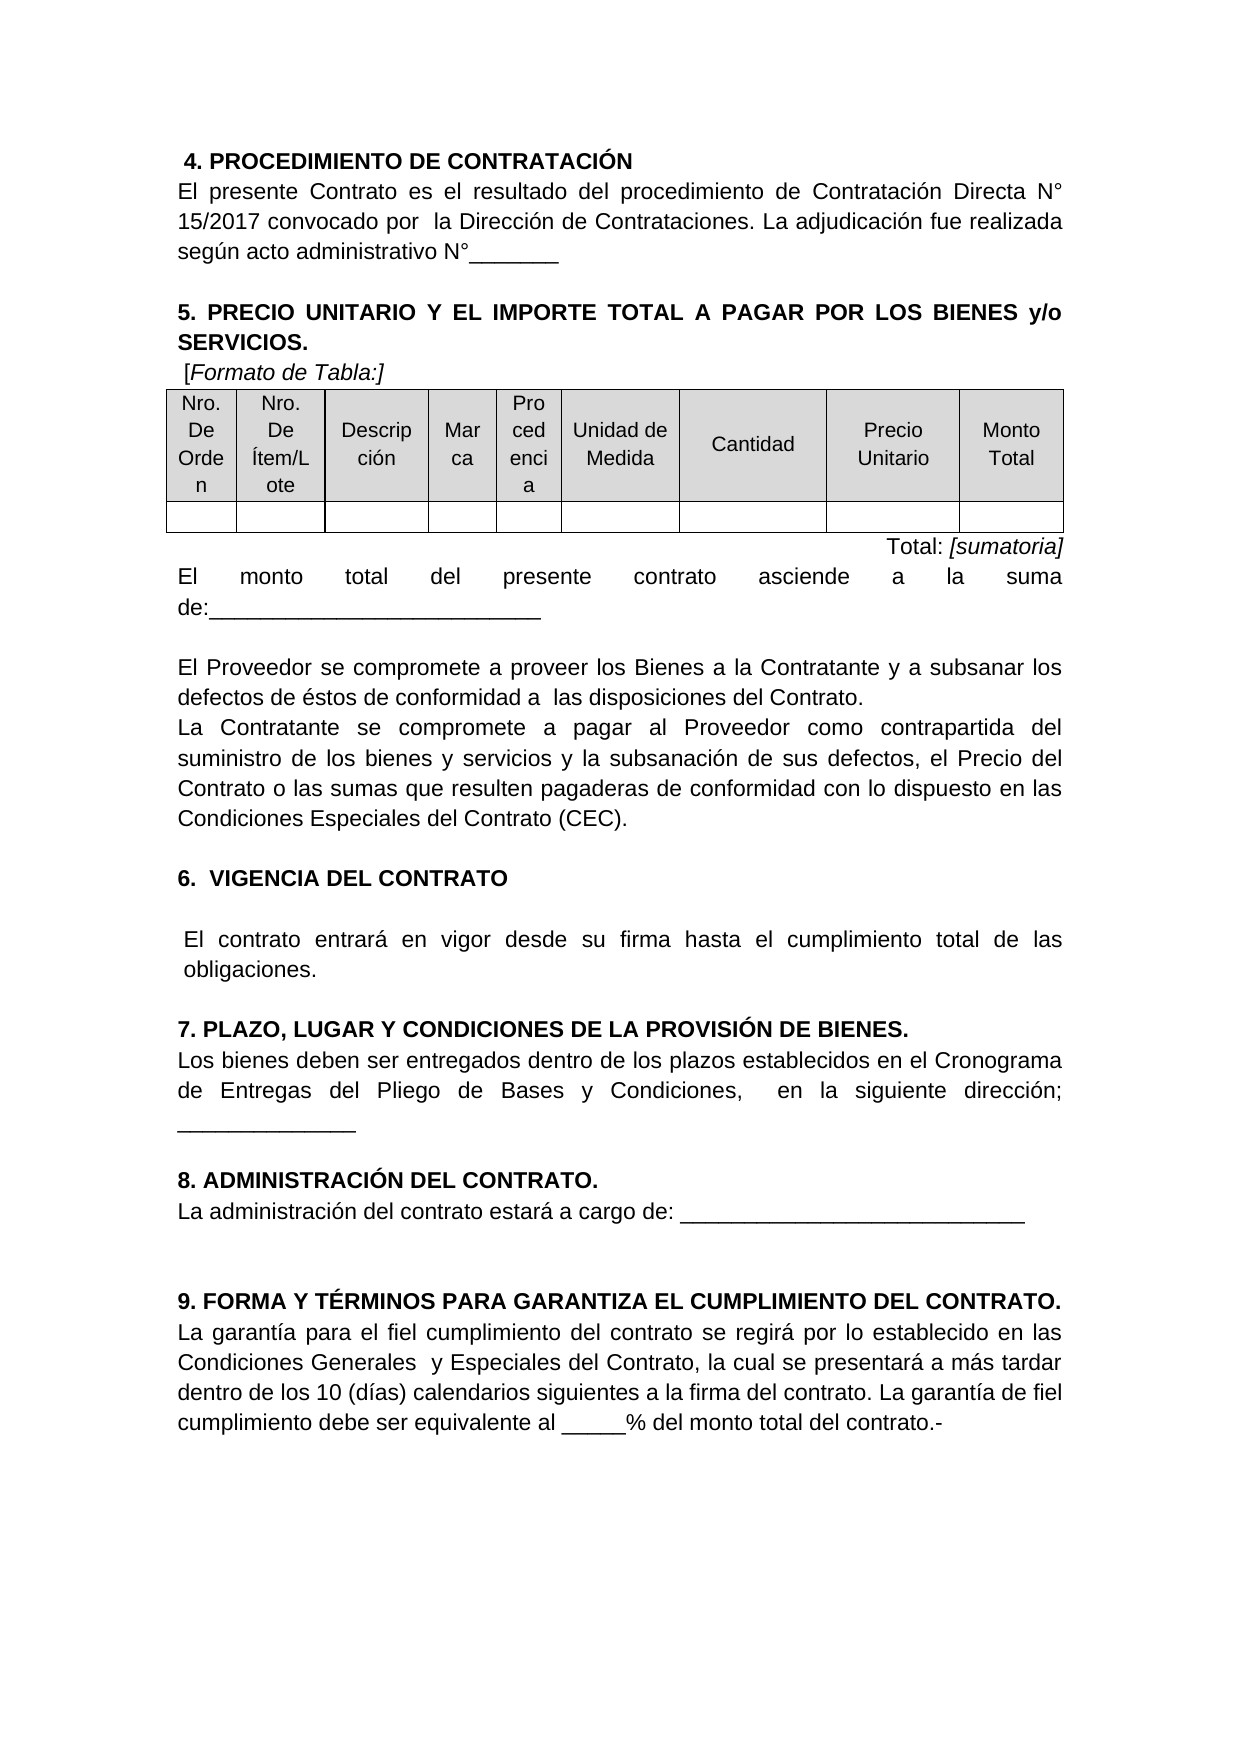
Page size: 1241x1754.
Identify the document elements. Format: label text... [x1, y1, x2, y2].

table_cell [680, 502, 826, 532]
text El presente Contrato es el resultado del procedimiento de Contratación Directa N° 15/2017 convocado por la Dirección de Contrataciones. La adjudicación fue realizada según acto administrativo N°_______ [177, 178, 1063, 265]
table_cell [326, 502, 428, 532]
table_cell [827, 502, 959, 532]
text 7. PLAZO, LUGAR Y CONDICIONES DE LA PROVISIÓN DE BIENES. [177, 1016, 1063, 1043]
text [Formato de Tabla:] [177, 359, 1063, 386]
text 9. FORMA Y TÉRMINOS PARA GARANTIZA EL CUMPLIMIENTO DEL CONTRATO. [177, 1288, 1063, 1314]
text Los bienes deben ser entregados dentro de los plazos establecidos en el Cronograma de Entregas del Pliego de Bases y Condiciones, en la siguiente dirección; ______________ [177, 1047, 1063, 1133]
text El contrato entrará en vigor desde su firma hasta el cumplimiento total de las obligaciones. [183, 926, 1063, 982]
list La Contratante se compromete a pagar al Proveedor como contrapartida del suministro de los bienes y servicios y la subsanación de sus defectos, el Precio del Contrato o las sumas que resulten pagaderas de conformidad con lo dispuesto en las Condiciones Especiales del Contrato (CEC). [177, 714, 1063, 831]
text El Proveedor se compromete a proveer los Bienes a la Contratante y a subsanar los defectos de éstos de conformidad a las disposiciones del Contrato. [177, 654, 1063, 710]
text La administración del contrato estará a cargo de: ___________________________ [177, 1198, 1063, 1224]
table_header Cantidad [680, 390, 826, 501]
table_header Nro. De Ítem/Lote [237, 390, 324, 501]
text Total: [sumatoria] [177, 533, 1063, 559]
text 8. ADMINISTRACIÓN DEL CONTRATO. [177, 1167, 1063, 1194]
table_header Precio Unitario [827, 390, 959, 501]
table_cell [562, 502, 679, 532]
text 4. PROCEDIMIENTO DE CONTRATACIÓN [177, 148, 1063, 174]
table_cell [237, 502, 324, 532]
table_cell [960, 502, 1063, 532]
table_header Unidad de Medida [562, 390, 679, 501]
table_cell [497, 502, 561, 532]
table_header Marca [429, 390, 496, 501]
text La garantía para el fiel cumplimiento del contrato se regirá por lo establecido en las Condiciones Generales y Especiales del Contrato, la cual se presentará a más tardar dentro de los 10 (días) calendarios siguientes a la firma del contrato. La garantía de fiel cumplimiento debe ser equivalente al _____% del monto total del contrato.- [177, 1318, 1063, 1435]
table_cell [429, 502, 496, 532]
table_header Nro. De Orden [167, 390, 236, 501]
text El monto total del presente contrato asciende a la suma de:__________________________ [177, 563, 1063, 620]
text 5. PRECIO UNITARIO Y EL IMPORTE TOTAL A PAGAR POR LOS BIENES y/o SERVICIOS. [177, 299, 1063, 355]
table_cell [167, 502, 236, 532]
table_header Monto Total [960, 390, 1063, 501]
text 6. VIGENCIA DEL CONTRATO [177, 865, 1063, 892]
table_header Descripción [326, 390, 428, 501]
table_header Procedencia [497, 390, 561, 501]
